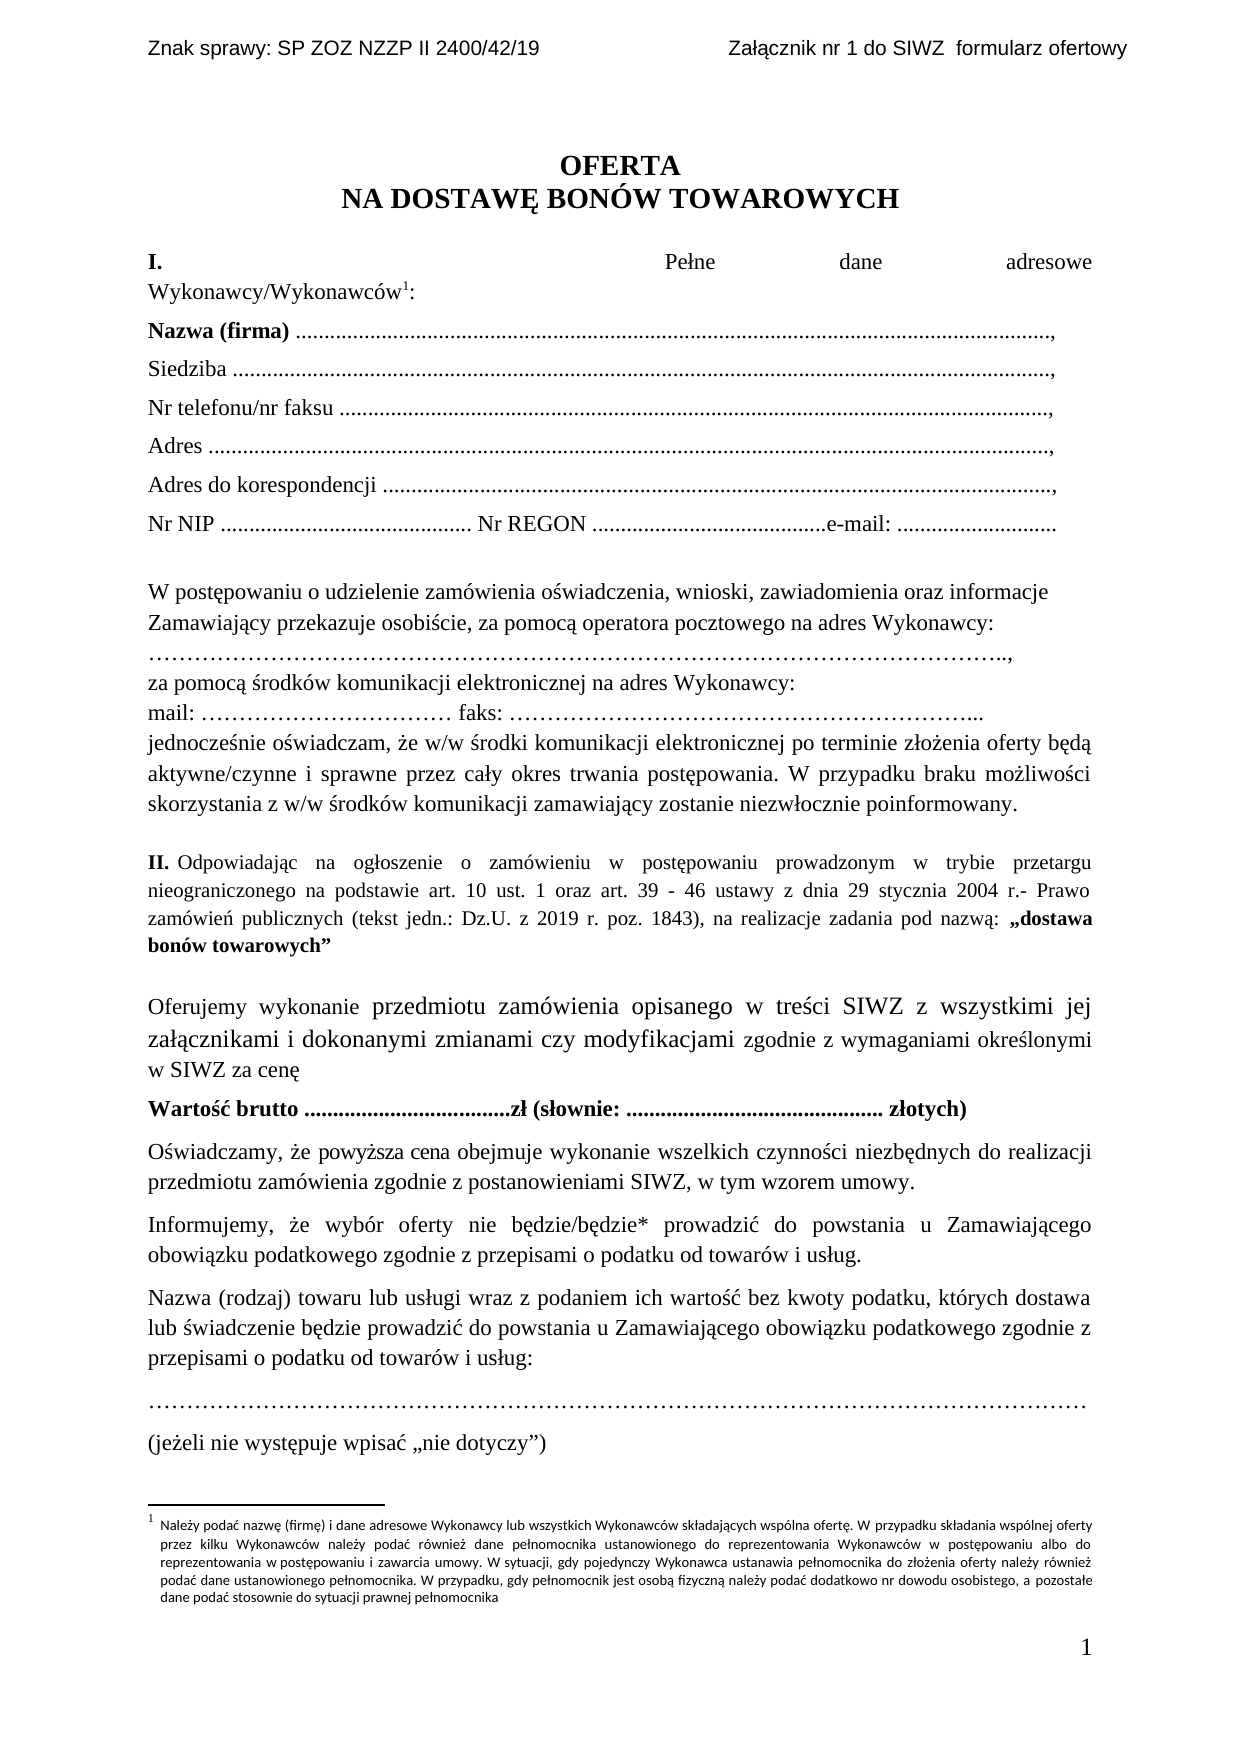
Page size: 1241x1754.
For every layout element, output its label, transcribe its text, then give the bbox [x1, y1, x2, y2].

text OFERTA [148, 148, 1093, 181]
text Oferujemy wykonanie przedmiotu zamówienia opisanego w treści SIWZ z wszystkimi jej załącznikami i dokonanymi zmianami czy modyfikacjami zgodnie z wymaganiami określonymi w SIWZ za cenę [148, 991, 1093, 1083]
text …………………………………………………………………………………………………………… [148, 1387, 1093, 1413]
subtitle Odpowiadając na ogłoszenie o zamówieniu w postępowaniu prowadzonym w trybie przetargu nieograniczonego na podstawie art. 10 ust. 1 oraz art. 39 - 46 ustawy z dnia 29 stycznia 2004 r.- Prawo zamówień publicznych (tekst jedn.: Dz.U. z 2019 r. poz. 1843), na realizacje zadania pod nazwą: „dostawa bonów towarowych” [148, 850, 1093, 957]
subtitle Pełne dane adresowe Wykonawcy/Wykonawców: [148, 248, 1093, 305]
text Informujemy, że wybór oferty nie będzie/będzie* prowadzić do powstania u Zamawiającego obowiązku podatkowego zgodnie z przepisami o podatku od towarów i usług. [148, 1211, 1093, 1267]
text Wartość brutto ....................................zł (słownie: ............................................. złotych) [148, 1095, 1093, 1121]
text NA DOSTAWĘ BONÓW TOWAROWYCH [148, 181, 1093, 215]
text (jeżeli nie występuje wpisać „nie dotyczy”) [148, 1429, 1093, 1456]
text Oświadczamy, że powyższa cena obejmuje wykonanie wszelkich czynności niezbędnych do realizacji przedmiotu zamówienia zgodnie z postanowieniami SIWZ, w tym wzorem umowy. [148, 1138, 1093, 1194]
text mail: …………………………… faks: ……………………………………………………... [148, 699, 1093, 726]
text Nr NIP ............................................ Nr REGON .........................................e-mail: ............................ [148, 510, 1093, 536]
text Siedziba ..............................................................................................................................................., [148, 356, 1093, 382]
text W postępowaniu o udzielenie zamówienia oświadczenia, wnioski, zawiadomienia oraz informacje Zamawiający przekazuje osobiście, za pomocą operatora pocztowego na adres Wykonawcy: ………………………………………………………………………………………………….., [148, 578, 1093, 665]
text za pomocą środków komunikacji elektronicznej na adres Wykonawcy: [148, 669, 1093, 695]
text Nazwa (rodzaj) towaru lub usługi wraz z podaniem ich wartość bez kwoty podatku, których dostawa lub świadczenie będzie prowadzić do powstania u Zamawiającego obowiązku podatkowego zgodnie z przepisami o podatku od towarów i usług: [148, 1284, 1093, 1370]
text Nazwa (firma) ...................................................................................................................................., [148, 317, 1093, 343]
text Adres ..................................................................................................................................................., [148, 433, 1093, 459]
text Nr telefonu/nr faksu ............................................................................................................................, [148, 394, 1093, 420]
text Adres do korespondencji ....................................................................................................................., [148, 471, 1093, 497]
text jednocześnie oświadczam, że w/w środki komunikacji elektronicznej po terminie złożenia oferty będą aktywne/czynne i sprawne przez cały okres trwania postępowania. W przypadku braku możliwości skorzystania z w/w środków komunikacji zamawiający zostanie niezwłocznie poinformowany. [148, 729, 1093, 816]
